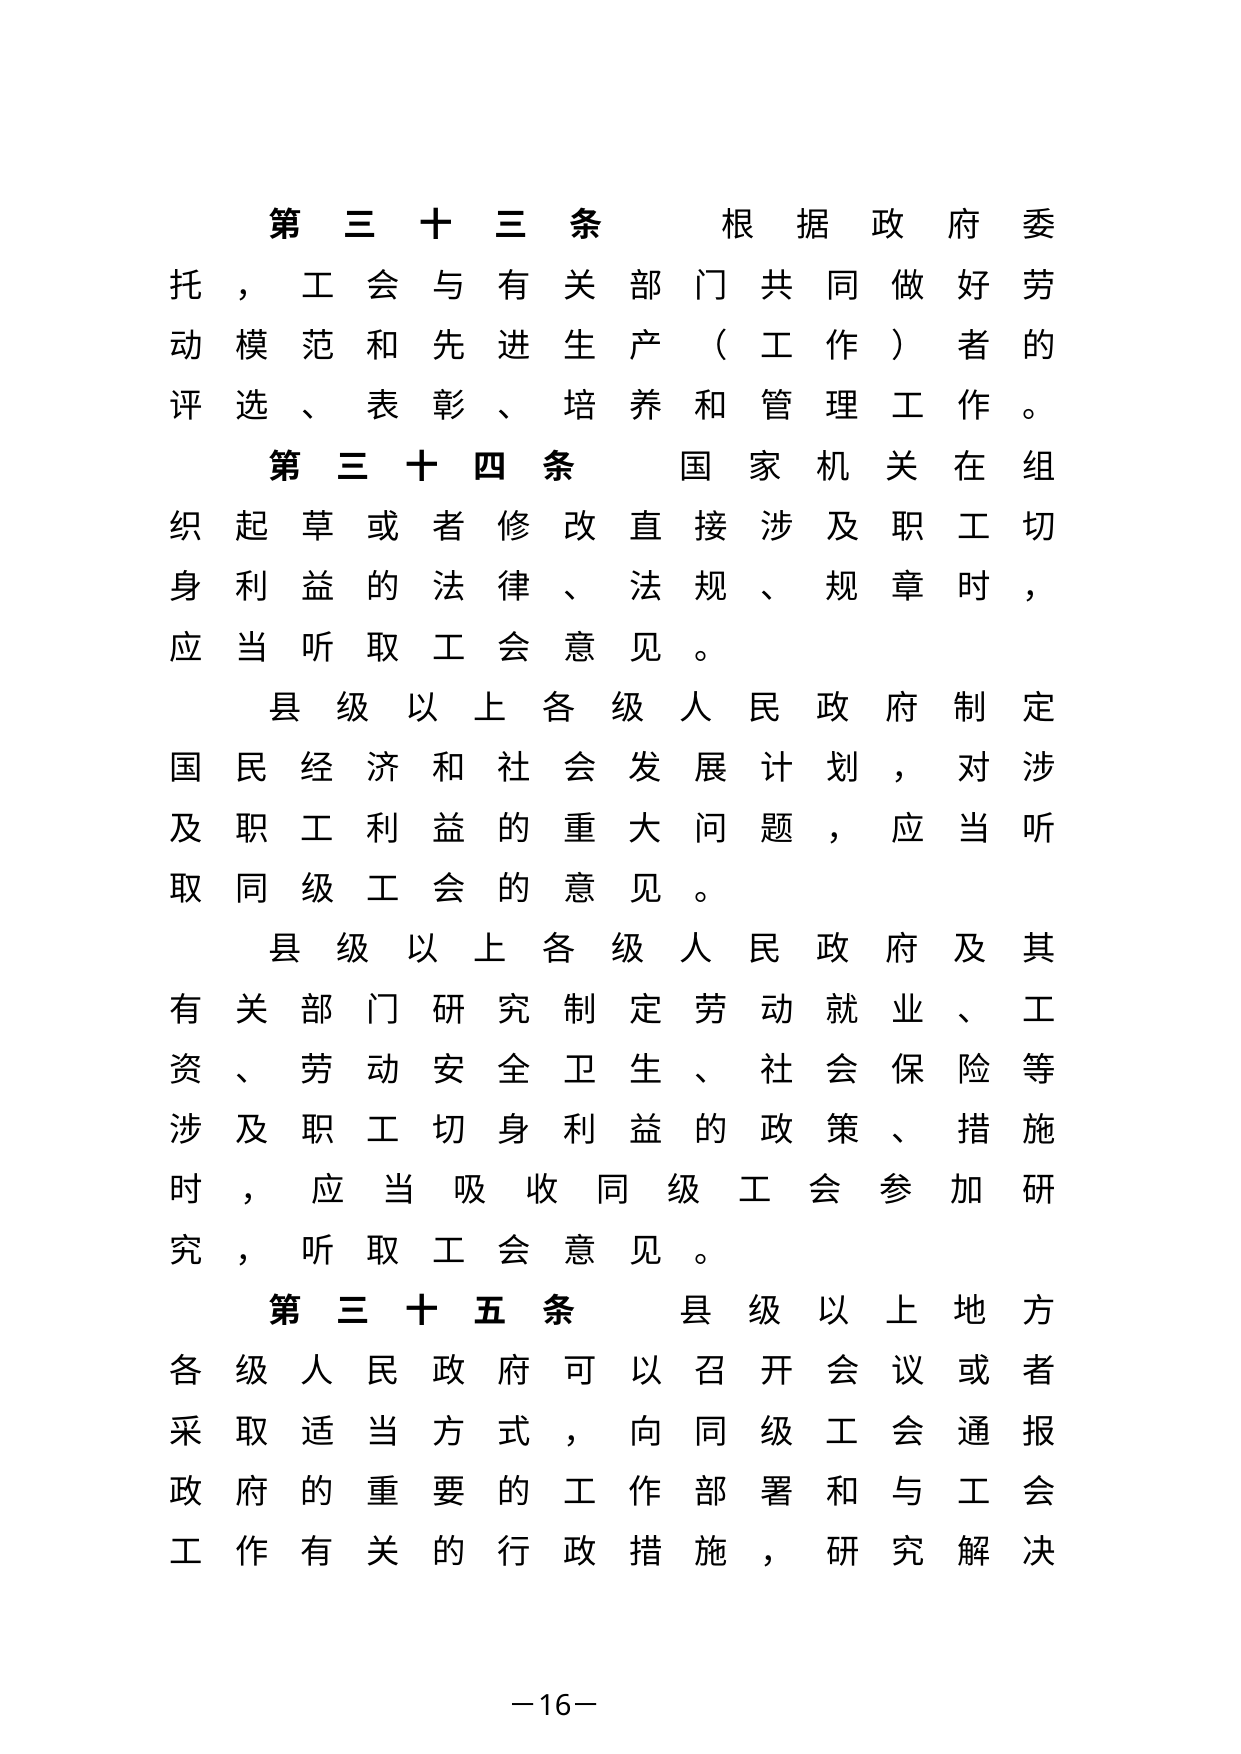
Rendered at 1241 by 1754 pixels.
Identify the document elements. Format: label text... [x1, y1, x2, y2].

text 县级以上各级人民政府制定国民经济和社会发展计划，对涉及职工利益的重大问题，应当听取同级工会的意见。 [169, 675, 1088, 916]
text 第三十三条 根据政府委托，工会与有关部门共同做好劳动模范和先进生产（工作）者的评选、表彰、培养和管理工作。 [169, 192, 1088, 433]
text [169, 1278, 1088, 1579]
text 县级以上各级人民政府及其有关部门研究制定劳动就业、工资、劳动安全卫生、社会保险等涉及职工切身利益的政策、措施时，应当吸收同级工会参加研究，听取工会意见。 [169, 916, 1088, 1278]
text 第三十四条 国家机关在组织起草或者修改直接涉及职工切身利益的法律、法规、规章时，应当听取工会意见。 [169, 433, 1088, 675]
